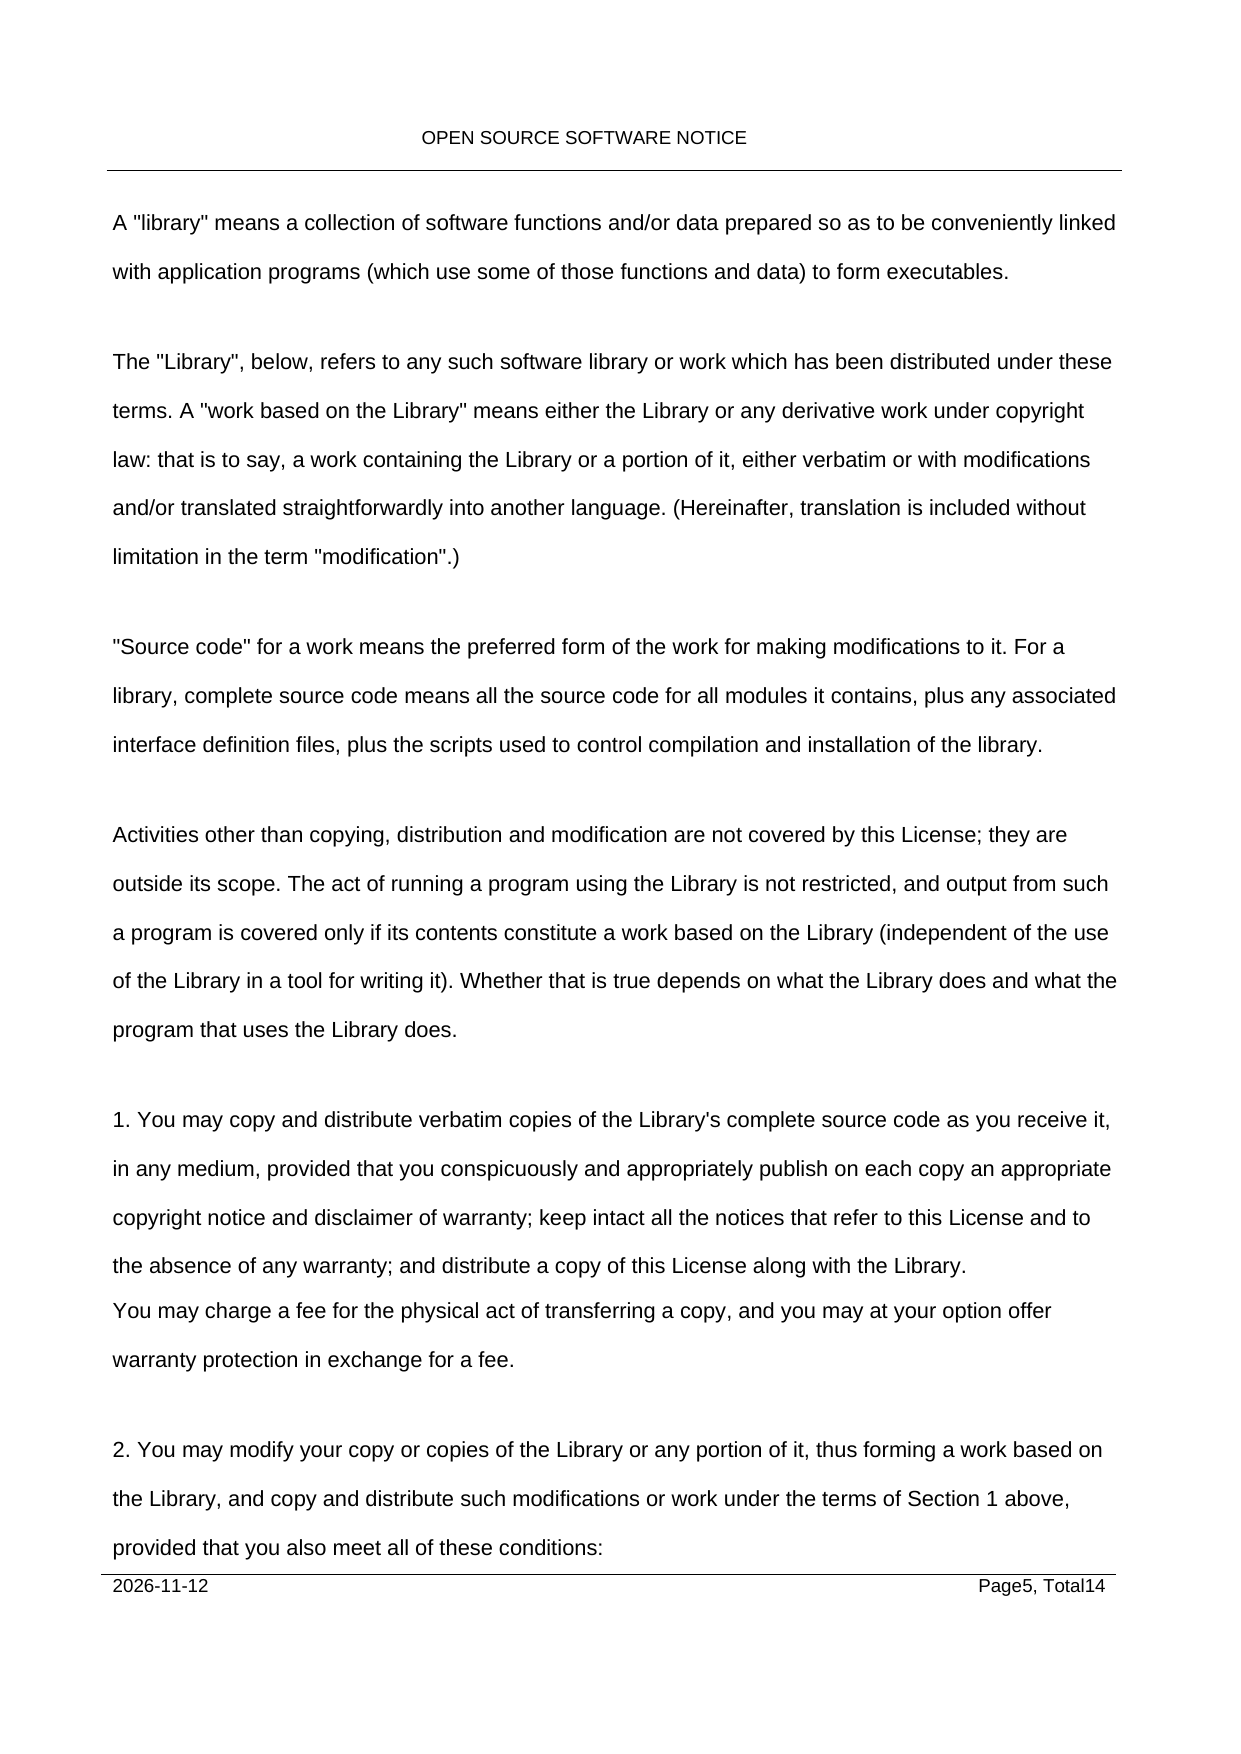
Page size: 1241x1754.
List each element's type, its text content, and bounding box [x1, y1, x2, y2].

text "Source code" for a work means the preferred form of the work for making modifications to it. For a library, complete source code means all the source code for all modules it contains, plus any associated interface definition files, plus the scripts used to control compilation and installation of the library. [112, 631, 1128, 761]
text Activities other than copying, distribution and modification are not covered by this License; they are outside its scope. The act of running a program using the Library is not restricted, and output from such a program is covered only if its contents constitute a work based on the Library (independent of the use of the Library in a tool for writing it). Whether that is true depends on what the Library does and what the program that uses the Library does. [112, 818, 1128, 1046]
text You may charge a fee for the physical act of transferring a copy, and you may at your option offer warranty protection in exchange for a fee. [112, 1295, 1128, 1376]
text A "library" means a collection of software functions and/or data prepared so as to be conveniently linked with application programs (which use some of those functions and data) to form executables. [112, 206, 1128, 288]
text 2. You may modify your copy or copies of the Library or any portion of it, thus forming a work based on the Library, and copy and distribute such modifications or work under the terms of Section 1 above, provided that you also meet all of these conditions: [112, 1434, 1128, 1564]
text The "Library", below, refers to any such software library or work which has been distributed under these terms. A "work based on the Library" means either the Library or any derivative work under copyright law: that is to say, a work containing the Library or a portion of it, either verbatim or with modifications and/or translated straightforwardly into another language. (Hereinafter, translation is included without limitation in the term "modification".) [112, 345, 1128, 573]
text 1. You may copy and distribute verbatim copies of the Library's complete source code as you receive it, in any medium, provided that you conspicuously and appropriately publish on each copy an appropriate copyright notice and disclaimer of warranty; keep intact all the notices that refer to this License and to the absence of any warranty; and distribute a copy of this License along with the Library. [112, 1103, 1128, 1282]
